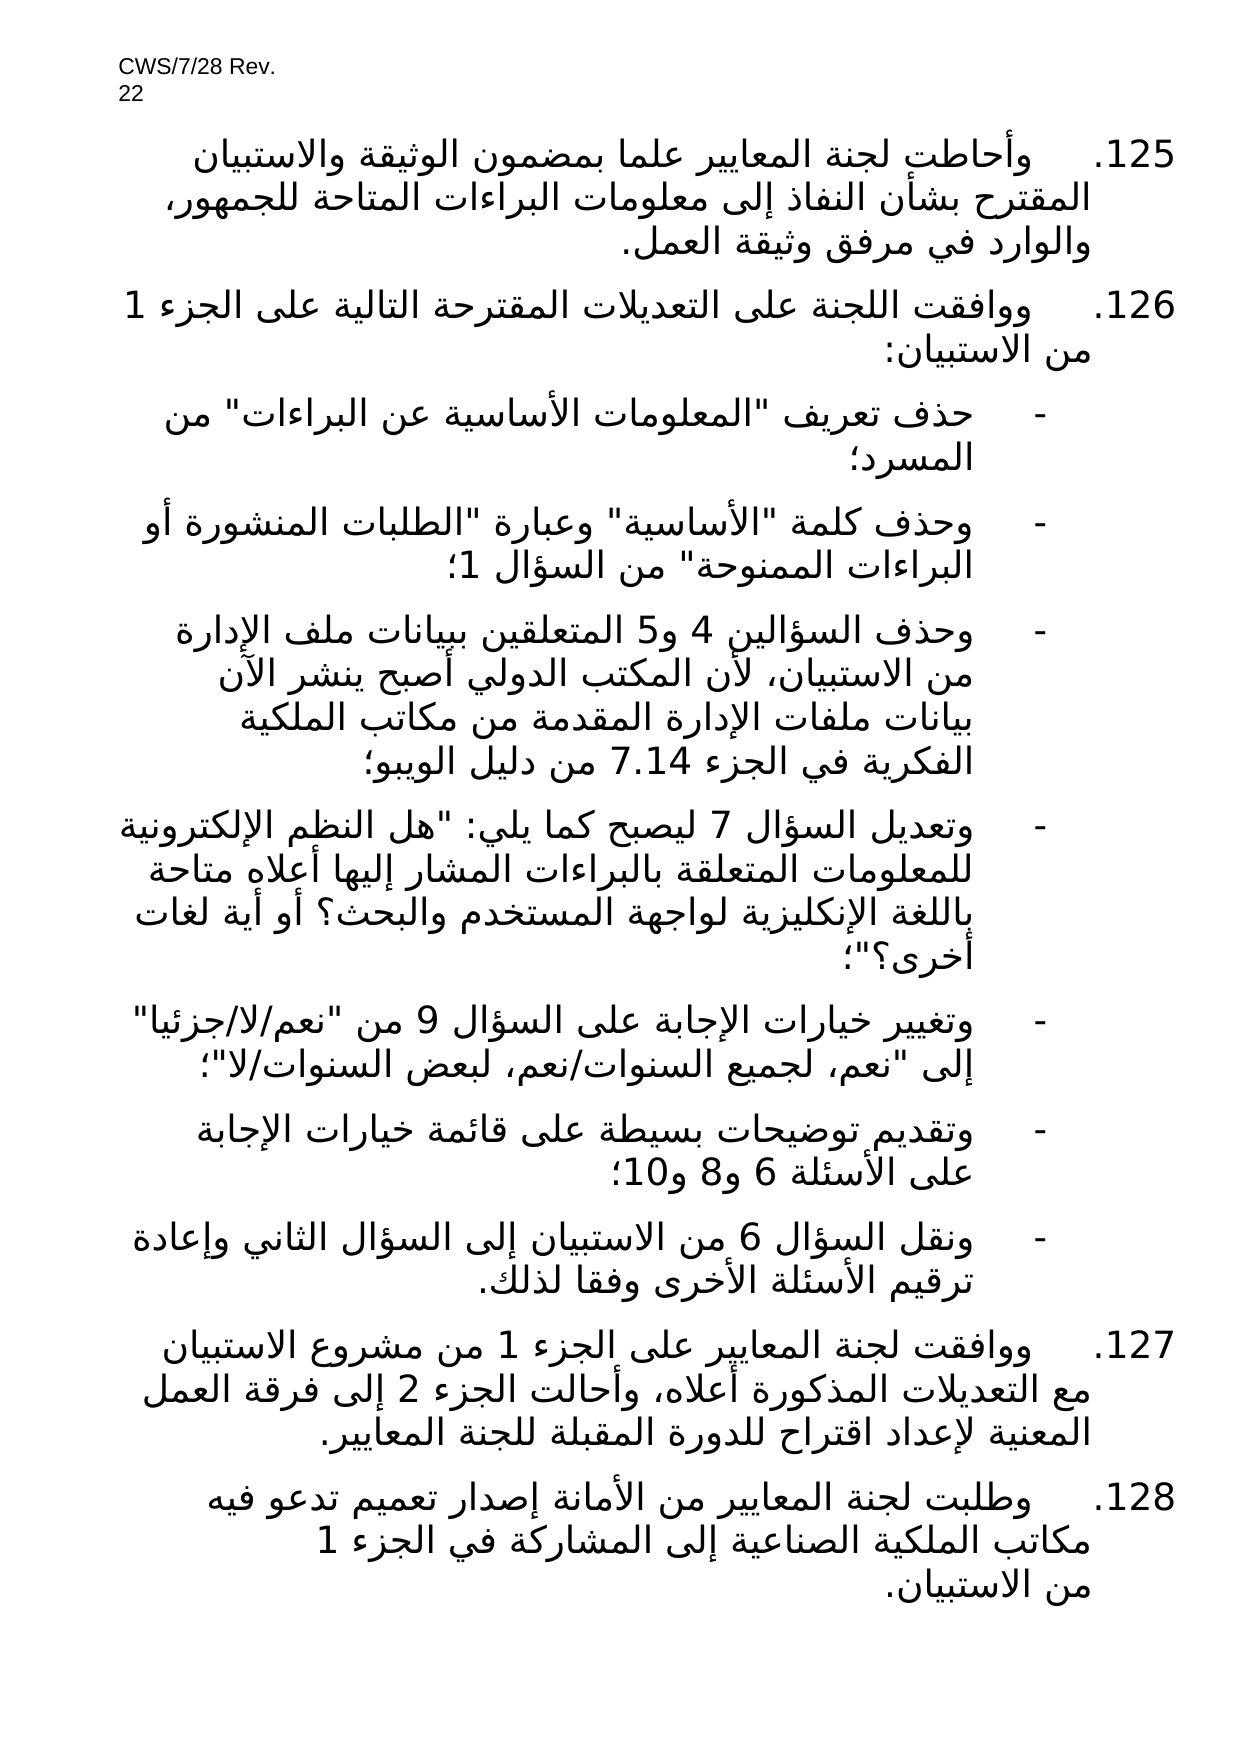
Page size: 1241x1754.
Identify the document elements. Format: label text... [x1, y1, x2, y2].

list حذف تعريف "المعلومات اﻷساسية عن البراءات" من المسرد؛ [118, 392, 1033, 479]
text ووافقت اللجنة على التعديلات المقترحة التالية على الجزء 1 من الاستبيان: [118, 284, 1092, 371]
list وحذف كلمة "الأساسية" وعبارة "الطلبات المنشورة أو البراءات الممنوحة" من السؤال 1؛ [118, 500, 1033, 587]
list وتقديم توضيحات بسيطة على قائمة خيارات الإجابة على الأسئلة 6 و8 و10؛ [118, 1107, 1033, 1194]
text وأحاطت لجنة المعايير علما بمضمون الوثيقة والاستبيان المقترح بشأن النفاذ إلى معلومات البراءات المتاحة للجمهور، والوارد في مرفق وثيقة العمل. [118, 132, 1092, 263]
text ووافقت لجنة المعايير على الجزء 1 من مشروع الاستبيان مع التعديلات المذكورة أعلاه، وأحالت الجزء 2 إلى فرقة العمل المعنية لإعداد اقتراح للدورة المقبلة للجنة المعايير. [118, 1323, 1092, 1454]
list ونقل السؤال 6 من الاستبيان إلى السؤال الثاني وإعادة ترقيم الأسئلة الأخرى وفقا لذلك. [118, 1215, 1033, 1303]
list وحذف السؤالين 4 و5 المتعلقين ببيانات ملف الإدارة من الاستبيان، لأن المكتب الدولي أصبح ينشر الآن بيانات ملفات الإدارة المقدمة من مكاتب الملكية الفكرية في الجزء 7.14 من دليل الويبو؛ [118, 608, 1033, 783]
text وطلبت لجنة المعايير من الأمانة إصدار تعميم تدعو فيه مكاتب الملكية الصناعية إلى المشاركة في الجزء 1 من الاستبيان. [118, 1475, 1092, 1606]
list وتعديل السؤال 7 ليصبح كما يلي: "هل النظم الإلكترونية للمعلومات المتعلقة بالبراءات المشار إليها أعلاه متاحة باللغة الإنكليزية لواجهة المستخدم والبحث؟ أو أية لغات أخرى؟"؛ [118, 804, 1033, 978]
list وتغيير خيارات الإجابة على السؤال 9 من "نعم/لا/جزئيا" إلى "نعم، لجميع السنوات/نعم، لبعض السنوات/لا"؛ [118, 999, 1033, 1086]
